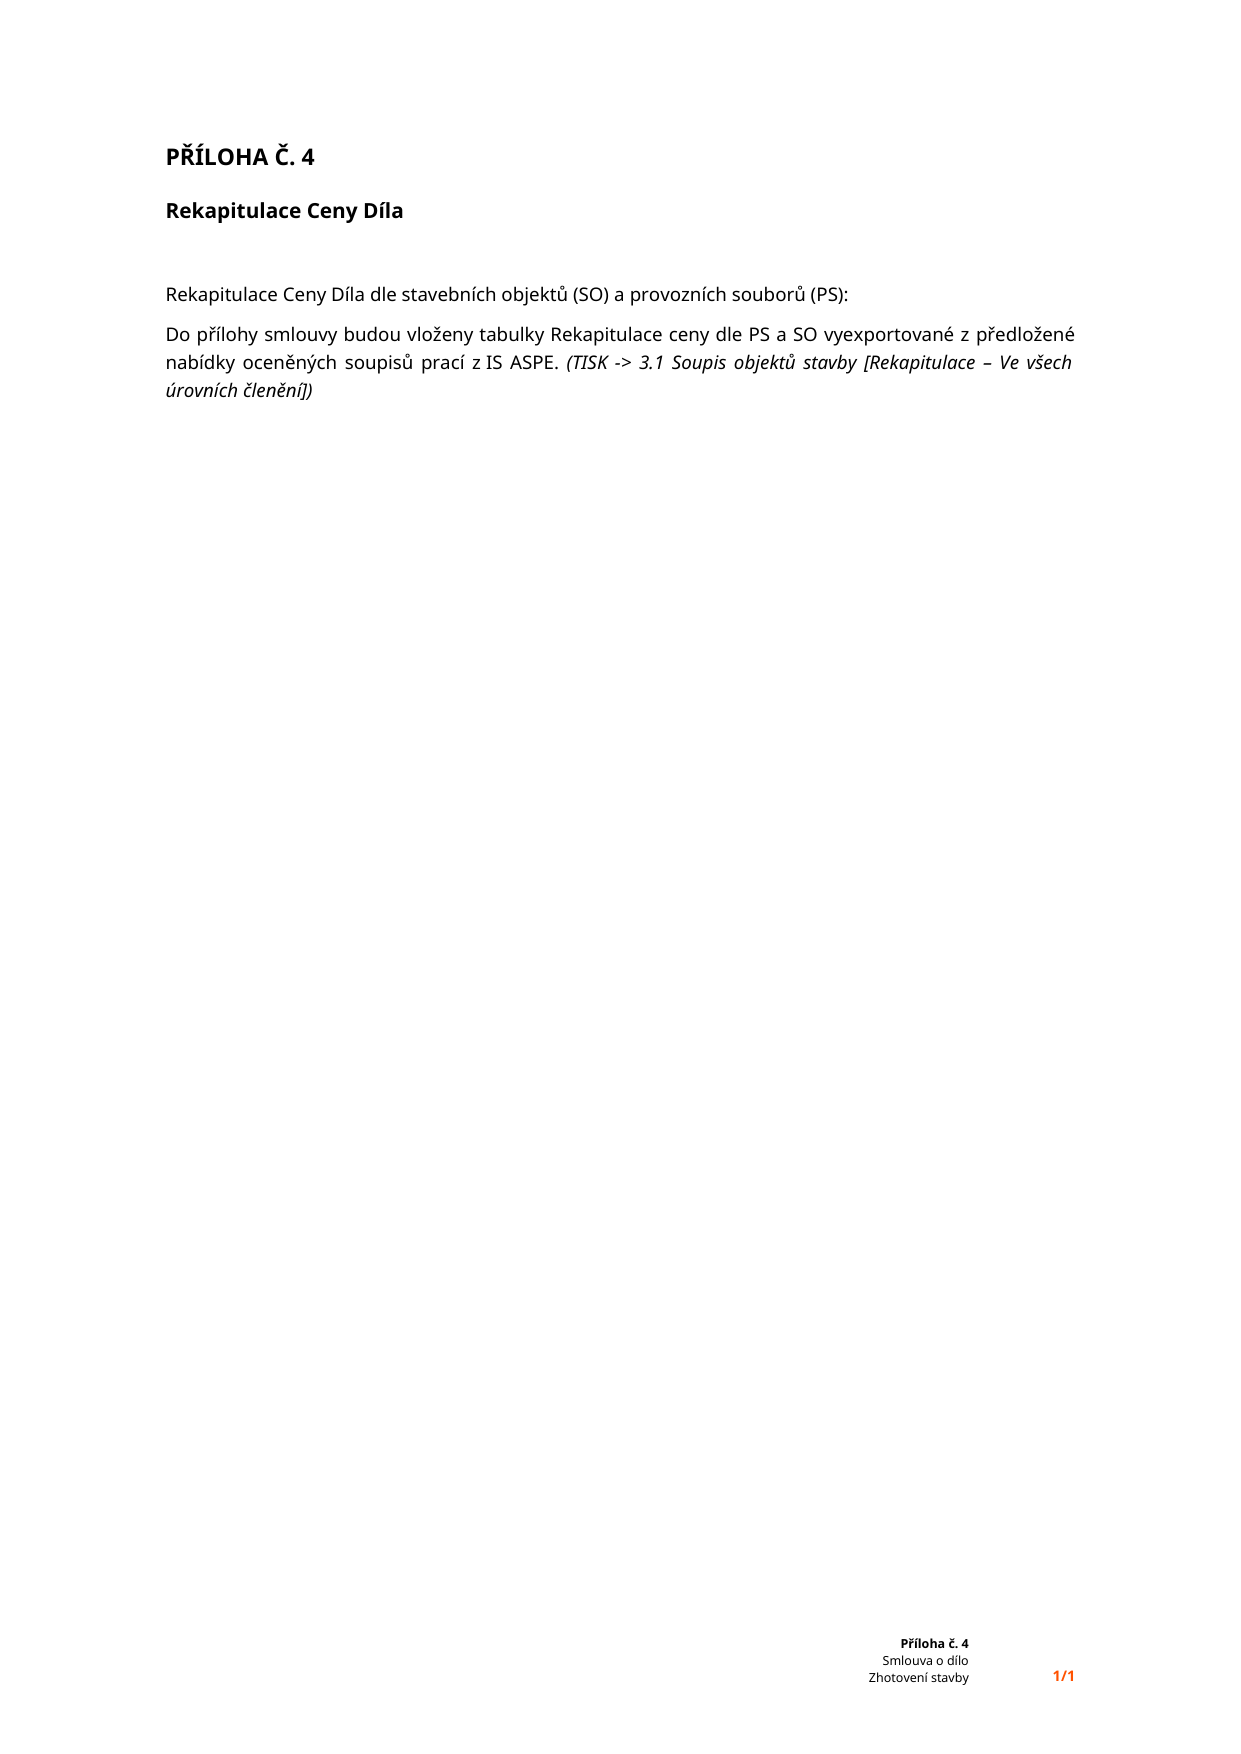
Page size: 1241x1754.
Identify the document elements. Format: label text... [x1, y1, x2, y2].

text Rekapitulace Ceny Díla [165, 197, 1075, 225]
text Do přílohy smlouvy budou vloženy tabulky Rekapitulace ceny dle PS a SO vyexportované z předložené nabídky oceněných soupisů prací z IS ASPE. (TISK -> 3.1 Soupis objektů stavby [Rekapitulace – Ve všech úrovních členění]) [165, 321, 1075, 403]
text Příloha č. 4 [165, 141, 1075, 173]
text Rekapitulace Ceny Díla dle stavebních objektů (SO) a provozních souborů (PS): [165, 281, 1075, 306]
